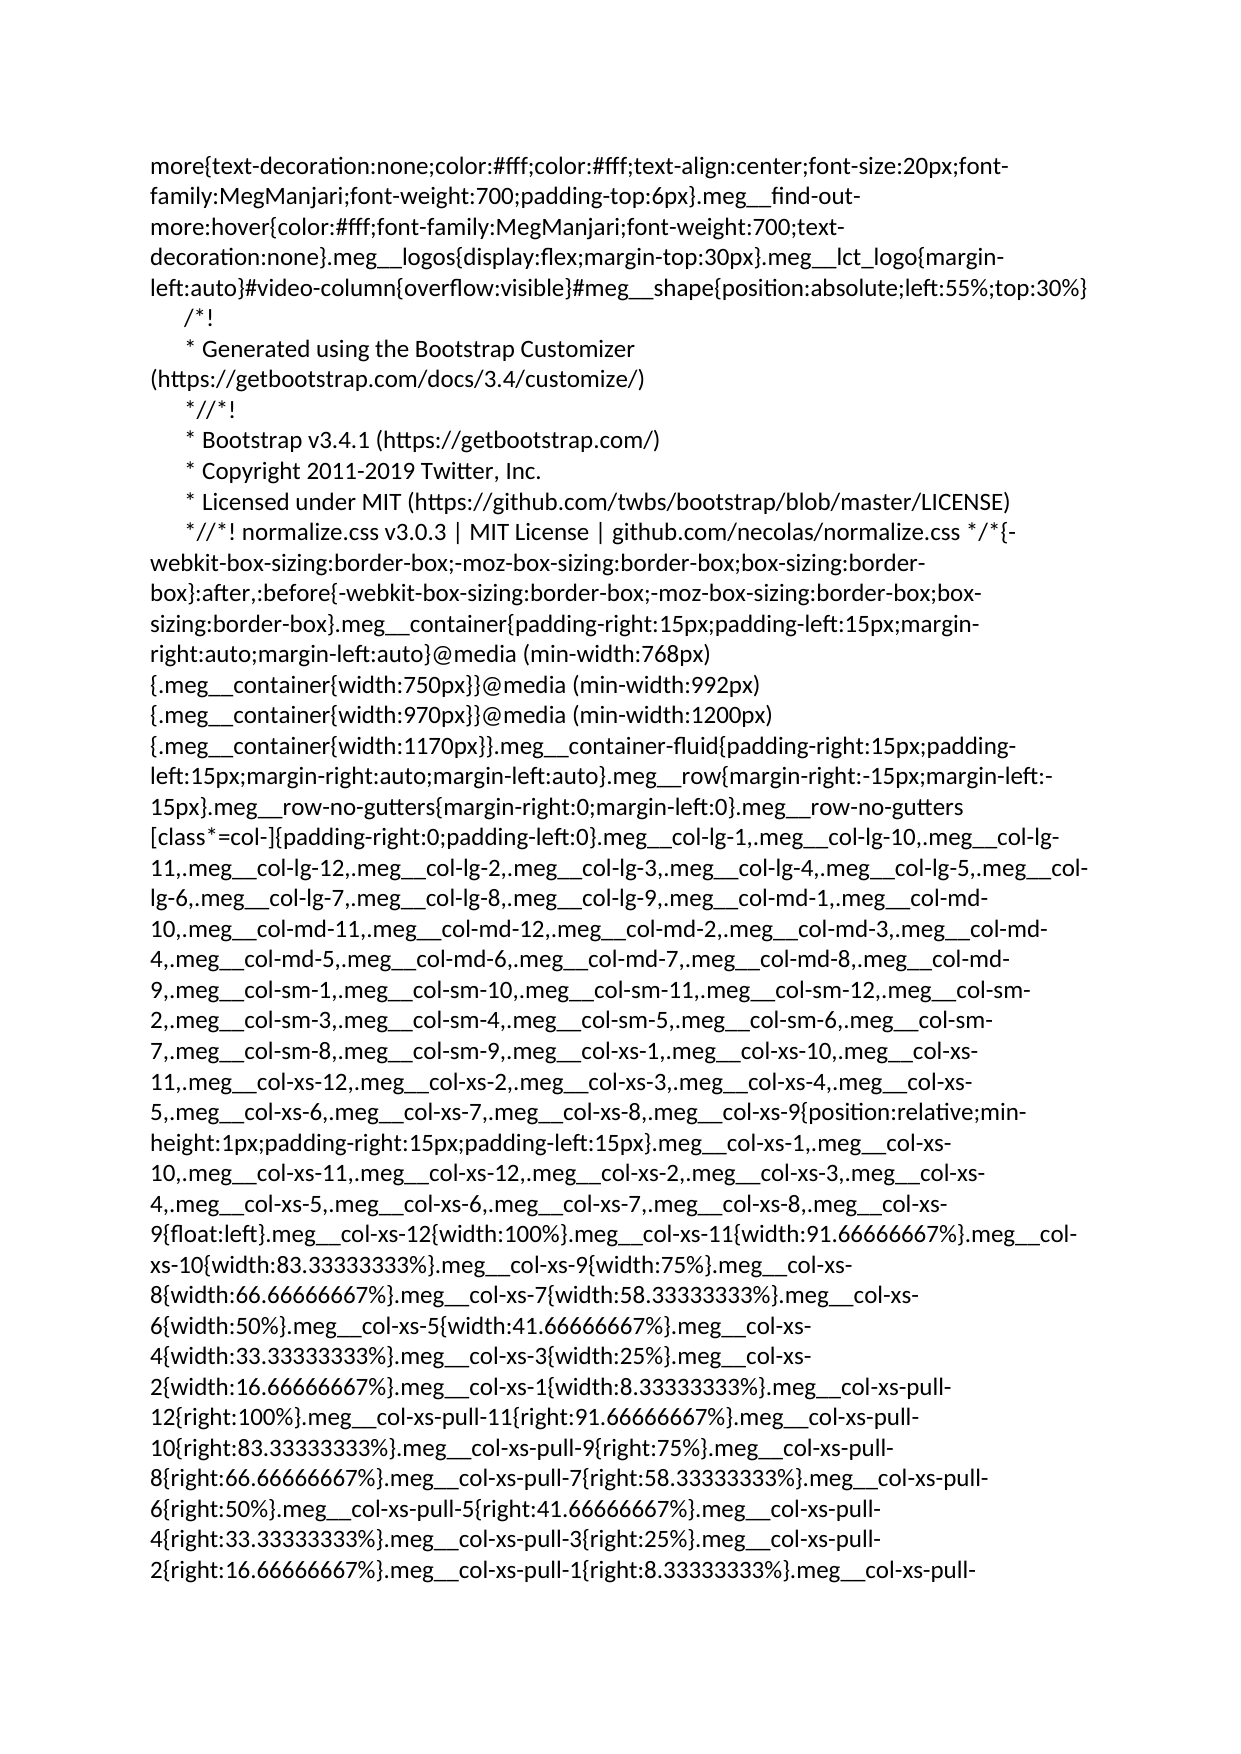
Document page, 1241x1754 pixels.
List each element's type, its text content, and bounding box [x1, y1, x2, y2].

text * Generated using the Bootstrap Customizer (https://getbootstrap.com/docs/3.4/customize/) [150, 333, 1090, 394]
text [150, 516, 1090, 1584]
text * Licensed under MIT (https://github.com/twbs/bootstrap/blob/master/LICENSE) [150, 486, 1090, 516]
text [150, 150, 1090, 303]
text * Bootstrap v3.4.1 (https://getbootstrap.com/) [150, 425, 1090, 455]
text /*! [150, 303, 1090, 333]
text * Copyright 2011-2019 Twitter, Inc. [150, 455, 1090, 486]
text *//*! [150, 394, 1090, 425]
